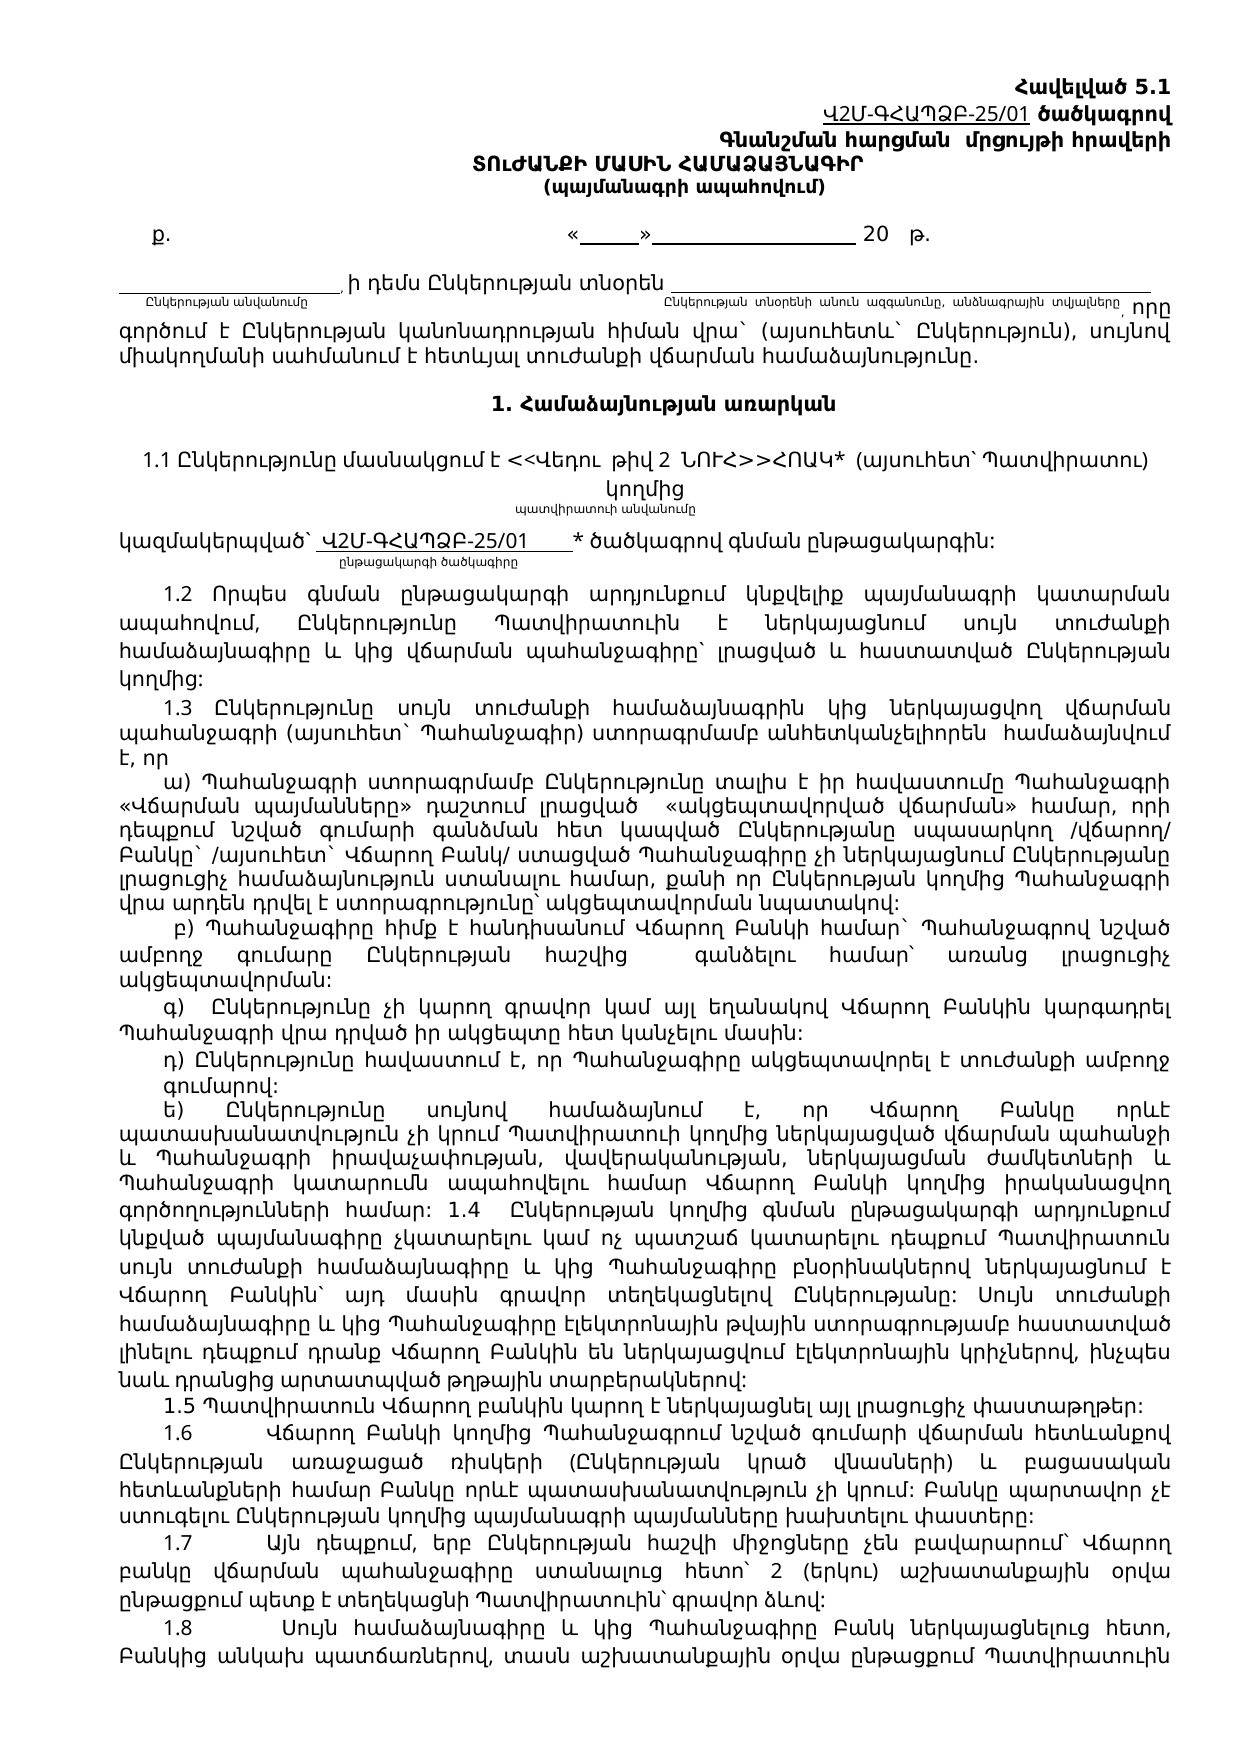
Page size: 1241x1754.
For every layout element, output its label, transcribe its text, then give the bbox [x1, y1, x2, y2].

text Գնանշման հարցման մրցույթի հրավերի [118, 128, 1171, 152]
text Վ2Մ-ԳՀԱՊՁԲ-25/01 ծածկագրով [118, 99, 1171, 128]
text ՏՈւԺԱՆՔԻ ՄԱՍԻՆ ՀԱՄԱՁԱՅՆԱԳԻՐ [118, 152, 1171, 176]
text 1.1 Ընկերությունը մասնակցում է <<Վեդու թիվ 2 ՆՈՒՀ>>ՀՈԱԿ* (այսուհետ` Պատվիրատու) կողմից [118, 445, 1171, 502]
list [118, 1613, 1171, 1670]
text Հավելված 5.1 [118, 75, 1171, 99]
text 1.3 Ընկերությունը սույն տուժանքի համաձայնագրին կից ներկայացվող վճարման պահանջագրի (այսուհետ` Պահանջագիր) ստորագրմամբ անհետկանչելիորեն համաձայնվում է, որ [118, 693, 1171, 770]
text կազմակերպված` Վ2Մ-ԳՀԱՊՁԲ-25/01 * ծածկագրով գնման ընթացակարգին: [118, 526, 1171, 555]
text բ) Պահանջագիրը հիմք է հանդիսանում Վճարող Բանկի համար` Պահանջագրով նշված ամբողջ գումարը Ընկերության հաշվից գանձելու համար՝ առանց լրացուցիչ ակցեպտավորման: [118, 916, 1171, 992]
text ընթացակարգի ծածկագիրը [163, 555, 1171, 579]
text ա) Պահանջագրի ստորագրմամբ Ընկերությունը տալիս է իր հավաստումը Պահանջագրի «Վճարման պայմանները» դաշտում լրացված «ակցեպտավորված վճարման» համար, որի դեպքում նշված գումարի գանձման հետ կապված Ընկերությանը սպասարկող /վճարող/ Բանկը` /այսուհետ` Վճարող Բանկ/ ստացված Պահանջագիրը չի ներկայացնում Ընկերությանը լրացուցիչ համաձայնություն ստանալու համար, քանի որ Ընկերության կողմից Պահանջագրի վրա արդեն դրվել է ստորագրությունը՝ ակցեպտավորման նպատակով: [118, 770, 1171, 916]
list Այն դեպքում, երբ Ընկերության հաշվի միջոցները չեն բավարարում՝ Վճարող բանկը վճարման պահանջագիրը ստանալուց հետո՝ 2 (երկու) աշխատանքային օրվա ընթացքում պետք է տեղեկացնի Պատվիրատուին՝ գրավոր ձևով: [118, 1528, 1171, 1613]
text , ի դեմս Ընկերության տնօրեն [118, 271, 1171, 295]
text ք. « » 20 թ. [118, 222, 1171, 247]
text 1.5 Պատվիրատուն Վճարող բանկին կարող է ներկայացնել այլ լրացուցիչ փաստաթղթեր: [163, 1394, 1171, 1418]
list Վճարող Բանկի կողմից Պահանջագրում նշված գումարի վճարման հետևանքով Ընկերության առաջացած ռիսկերի (Ընկերության կրած վնասների) և բացասական հետևանքների համար Բանկը որևէ պատասխանատվություն չի կրում: Բանկը պարտավոր չէ ստուգելու Ընկերության կողմից պայմանագրի պայմանները խախտելու փաստերը: [118, 1418, 1171, 1528]
text պատվիրատուի անվանումը [163, 502, 1171, 526]
text գ) Ընկերությունը չի կարող գրավոր կամ այլ եղանակով Վճարող Բանկին կարգադրել Պահանջագրի վրա դրված իր ակցեպտը հետ կանչելու մասին: [118, 992, 1171, 1045]
text Ընկերության անվանումը Ընկերության տնօրենի անուն ազգանունը, անձնագրային տվյալները, որը գործում է Ընկերության կանոնադրության հիման վրա` (այսուհետև` Ընկերություն), սույնով միակողմանի սահմանում է հետևյալ տուժանքի վճարման համաձայնությունը. [118, 295, 1171, 368]
text 1.2 Որպես գնման ընթացակարգի արդյունքում կնքվելիք պայմանագրի կատարման ապահովում, Ընկերությունը Պատվիրատուին է ներկայացնում սույն տուժանքի համաձայնագիրը և կից վճարման պահանջագիրը` լրացված և հաստատված Ընկերության կողմից: [118, 579, 1171, 693]
text 1. Համաձայնության առարկան [156, 392, 1171, 417]
text դ) Ընկերությունը հավաստում է, որ Պահանջագիրը ակցեպտավորել է տուժանքի ամբողջ գումարով: [163, 1045, 1171, 1098]
text ե) Ընկերությունը սույնով համաձայնում է, որ Վճարող Բանկը որևէ պատասխանատվություն չի կրում Պատվիրատուի կողմից ներկայացված վճարման պահանջի և Պահանջագրի իրավաչափության, վավերականության, ներկայացման ժամկետների և Պահանջագրի կատարումն ապահովելու համար Վճարող Բանկի կողմից իրականացվող գործողությունների համար: 1.4 Ընկերության կողմից գնման ընթացակարգի արդյունքում կնքված պայմանագիրը չկատարելու կամ ոչ պատշաճ կատարելու դեպքում Պատվիրատուն սույն տուժանքի համաձայնագիրը և կից Պահանջագիրը բնօրինակներով ներկայացնում է Վճարող Բանկին` այդ մասին գրավոր տեղեկացնելով Ընկերությանը: Սույն տուժանքի համաձայնագիրը և կից Պահանջագիրը էլեկտրոնային թվային ստորագրությամբ հաստատված լինելու դեպքում դրանք Վճարող Բանկին են ներկայացվում էլեկտրոնային կրիչներով, ինչպես նաև դրանցից արտատպված թղթային տարբերակներով: [118, 1098, 1171, 1394]
text (պայմանագրի ապահովում) [118, 176, 1171, 198]
